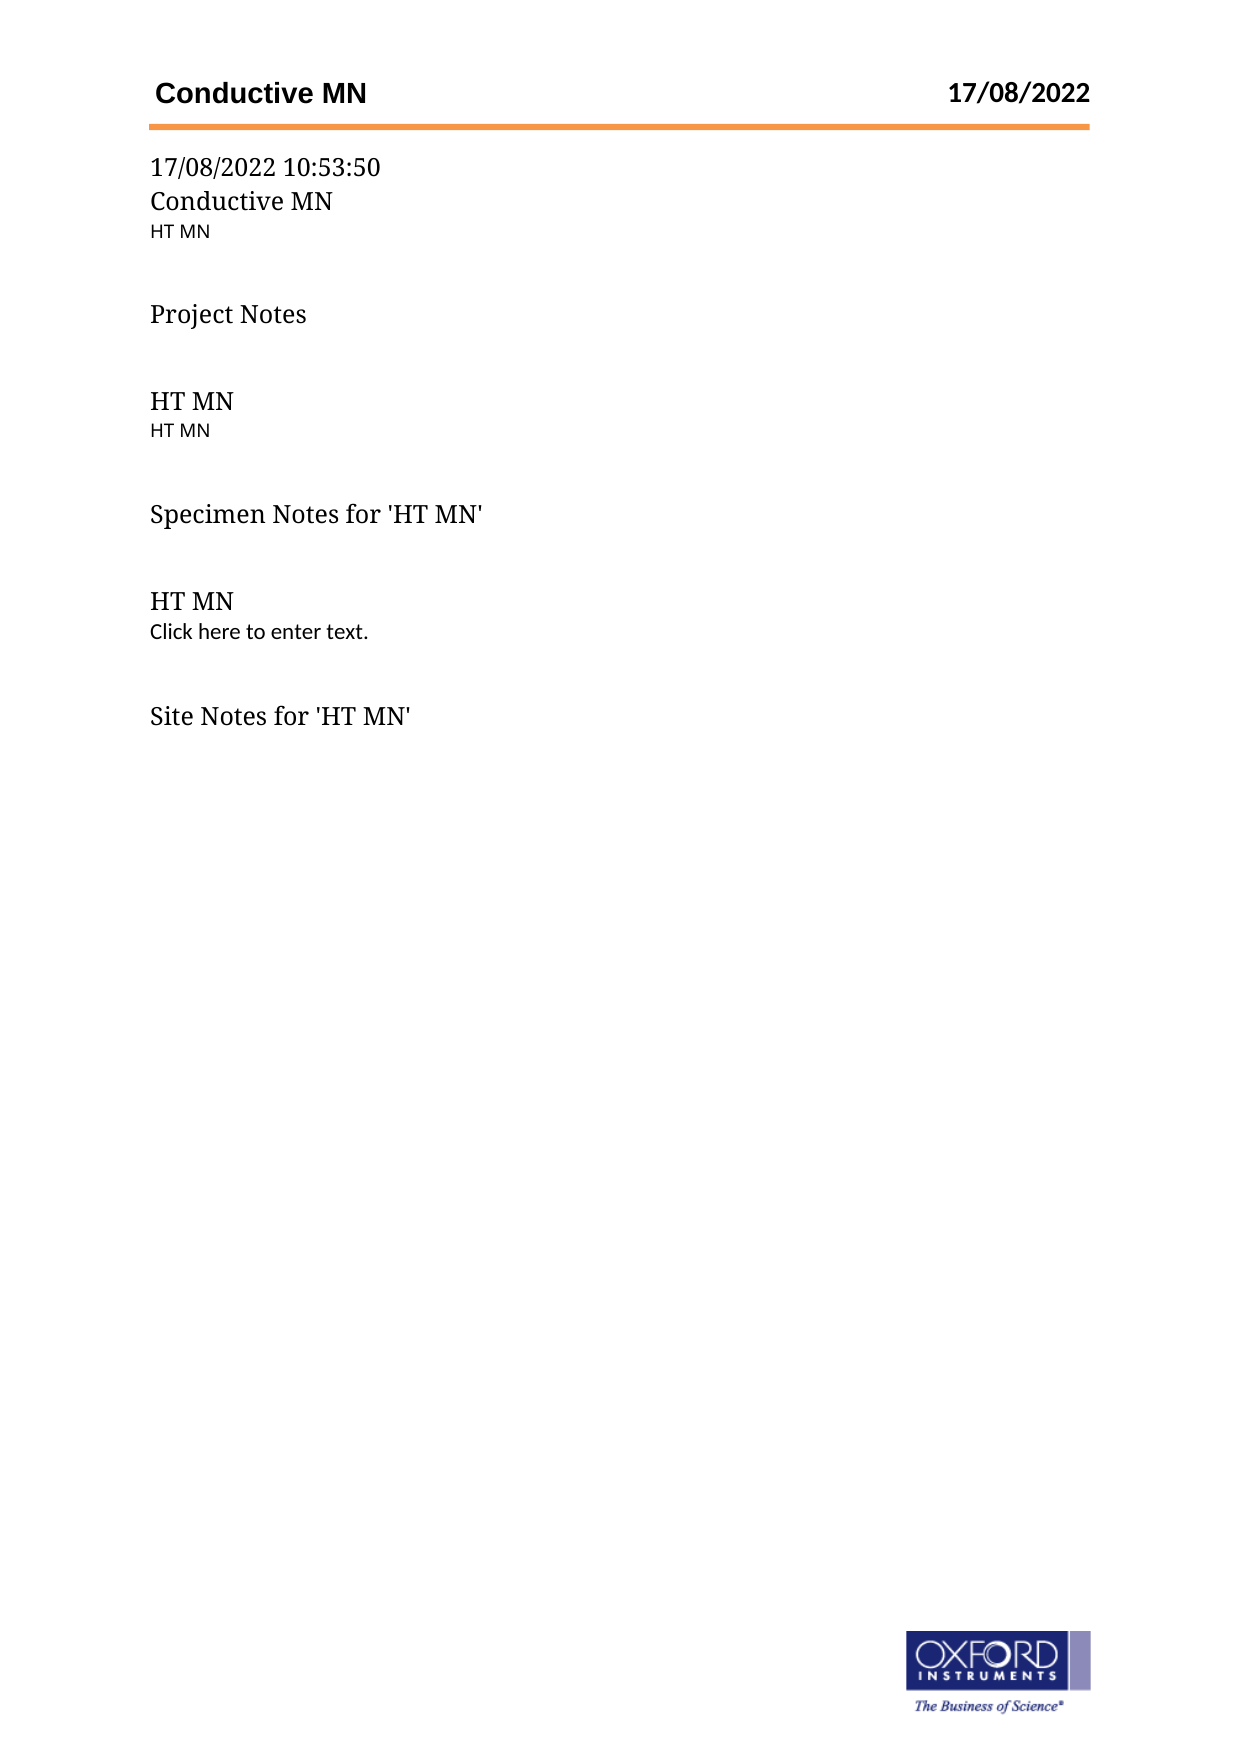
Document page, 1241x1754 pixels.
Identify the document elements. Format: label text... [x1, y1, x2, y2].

text HT MN [150, 218, 1090, 244]
text Project Notes [150, 297, 1090, 331]
picture [906, 1631, 1091, 1716]
text Site Notes for 'HT MN' [150, 698, 1090, 733]
text Specimen Notes for 'HT MN' [150, 496, 1090, 530]
text HT MN [150, 583, 1090, 617]
text 17/08/2022 10:53:50 [150, 150, 1090, 184]
text Conductive MN [150, 184, 1090, 218]
text HT MN [150, 418, 1090, 443]
text HT MN [150, 384, 1090, 418]
